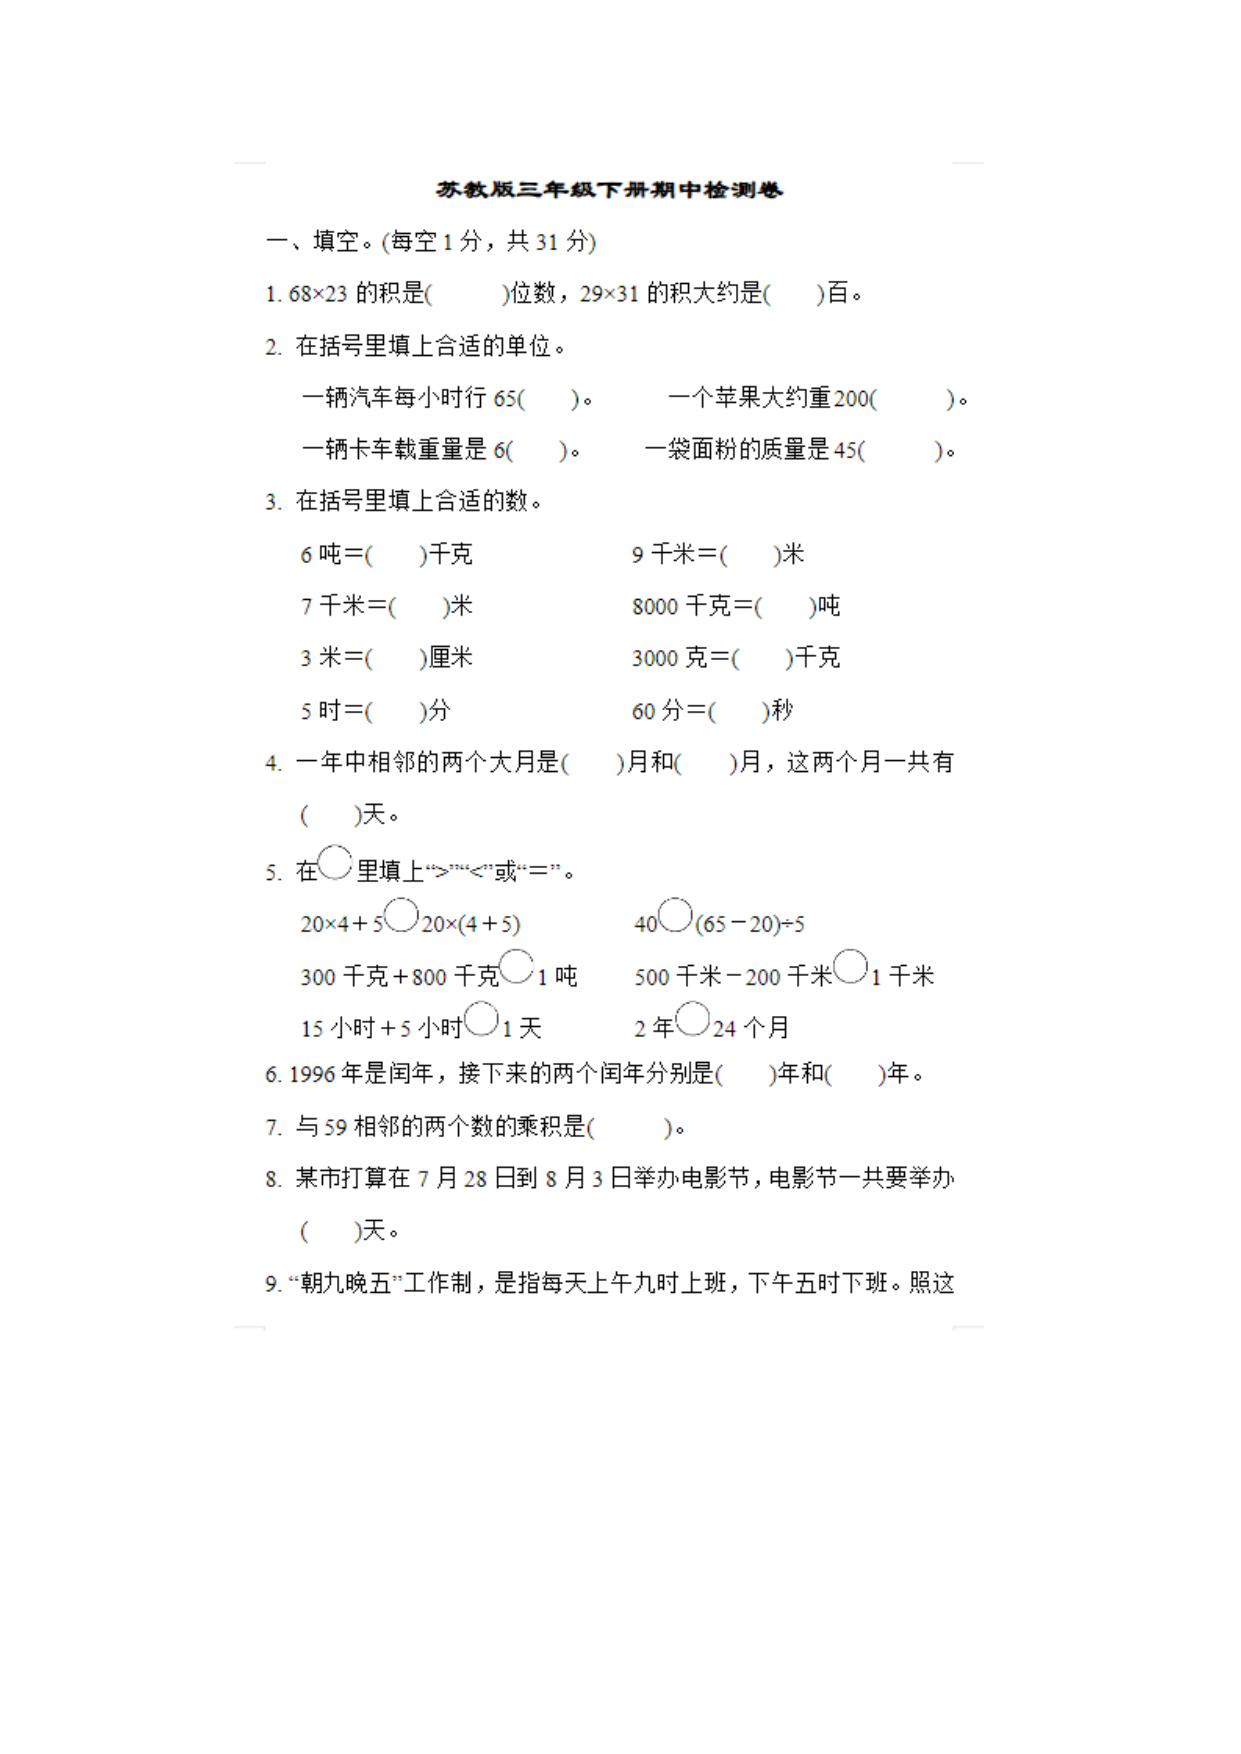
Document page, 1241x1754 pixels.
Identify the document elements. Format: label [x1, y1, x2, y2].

picture [214, 162, 1026, 1331]
